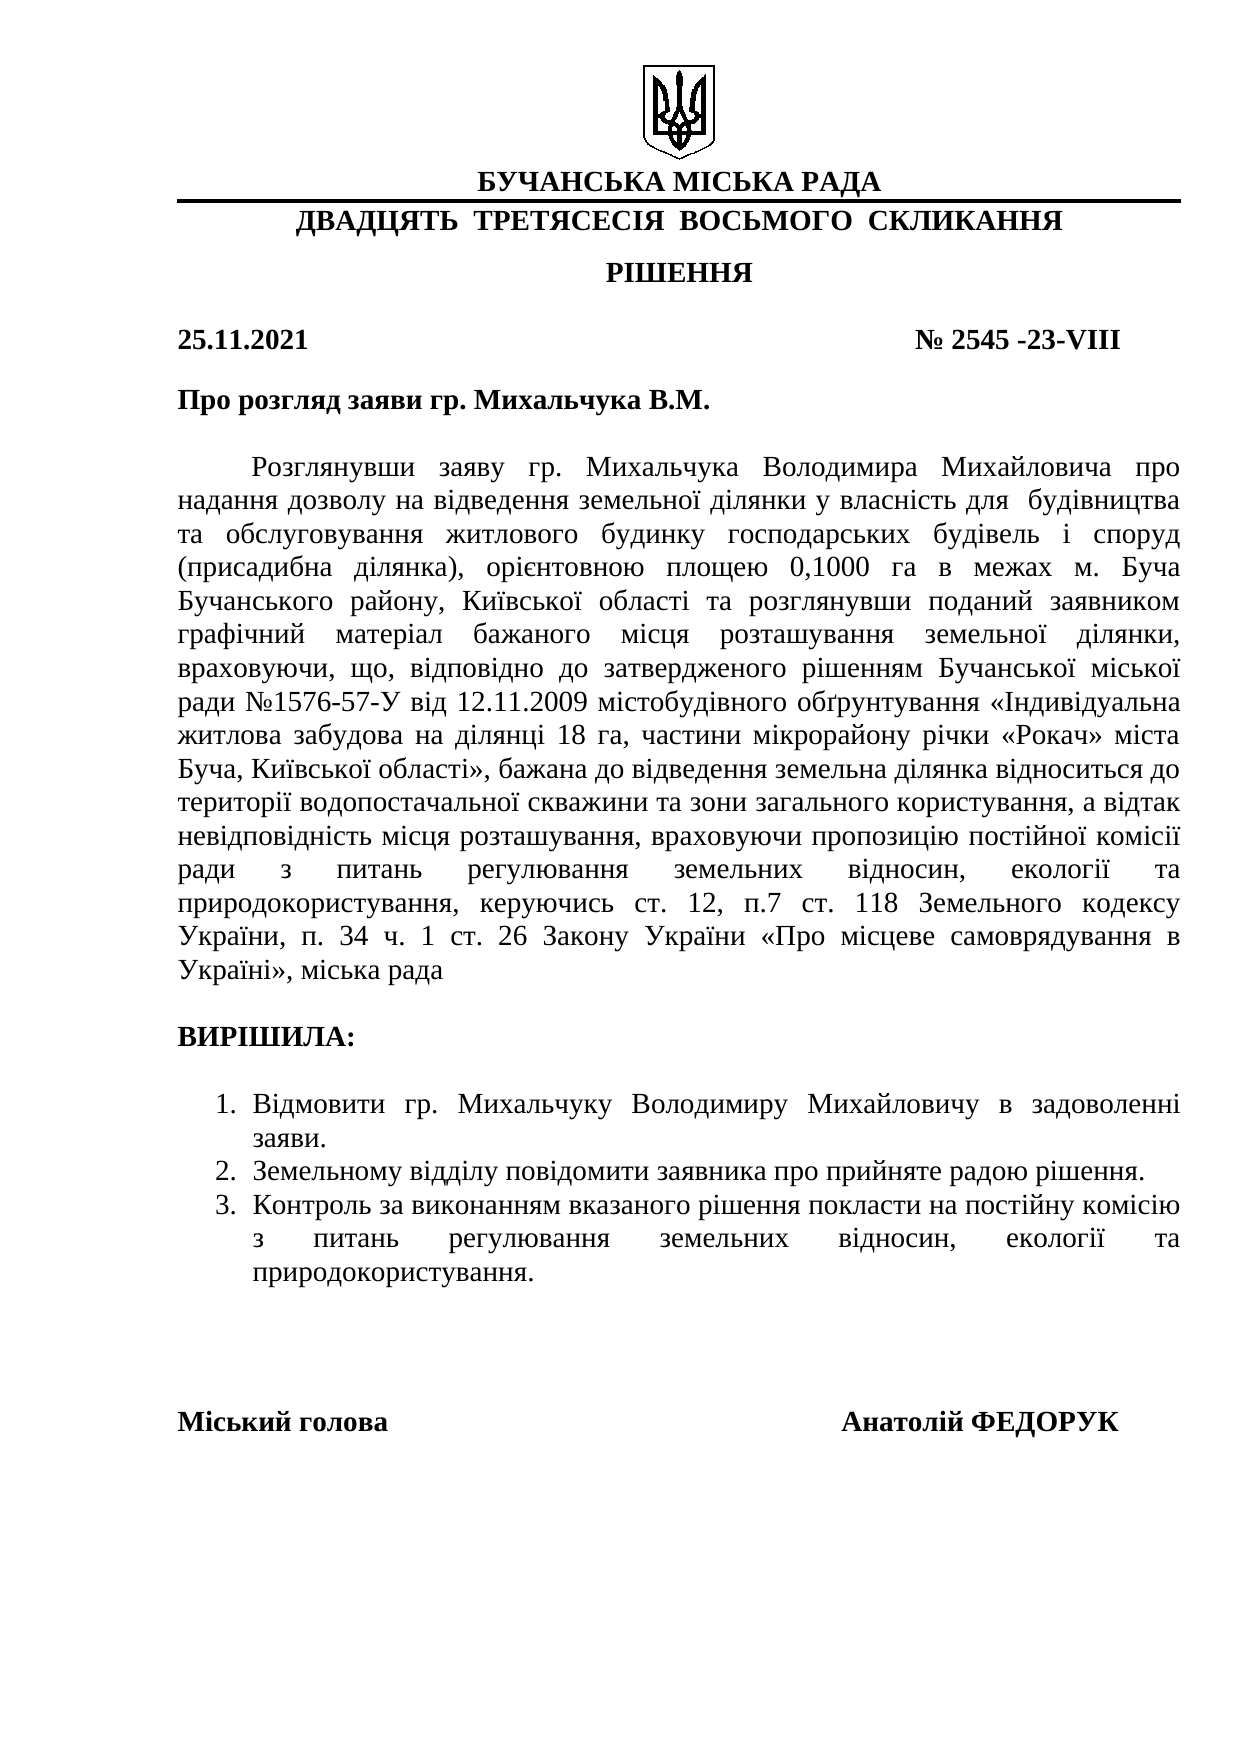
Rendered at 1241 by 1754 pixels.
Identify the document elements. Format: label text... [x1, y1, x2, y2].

list Відмовити гр. Михальчуку Володимиру Михайловичу в задоволенні заяви. [215, 1086, 1181, 1153]
text РІШЕННЯ [177, 255, 1181, 289]
text Розглянувши заяву гр. Михальчука Володимира Михайловича про надання дозволу на відведення земельної ділянки у власність для будівництва та обслуговування житлового будинку господарських будівель і споруд (присадибна ділянка), орієнтовною площею 0,1000 га в межах м. Буча Бучанського району, Київської області та розглянувши поданий заявником графічний матеріал бажаного місця розташування земельної ділянки, враховуючи, що, відповідно до затвердженого рішенням Бучанської міської ради №1576-57-У від 12.11.2009 містобудівного обґрунтування «Індивідуальна житлова забудова на ділянці 18 га, частини мікрорайону річки «Рокач» міста Буча, Київської області», бажана до відведення земельна ділянка відноситься до території водопостачальної скважини та зони загального користування, а відтак невідповідність місця розташування, враховуючи пропозицію постійної комісії ради з питань регулювання земельних відносин, екології та природокористування, керуючись ст. 12, п.7 ст. 118 Земельного кодексу України, п. 34 ч. 1 ст. 26 Закону України «Про місцеве самоврядування в Україні», міська рада [177, 449, 1181, 986]
list Контроль за виконанням вказаного рішення покласти на постійну комісію з питань регулювання земельних відносин, екології та природокористування. [215, 1187, 1181, 1287]
text ВИРІШИЛА: [177, 1019, 1181, 1053]
text БУЧАНСЬКА МІСЬКА РАДА [177, 164, 1181, 199]
list Земельному відділу повідомити заявника про прийняте радою рішення. [215, 1153, 1181, 1187]
text Міський голова Анатолій ФЕДОРУК [177, 1404, 1181, 1438]
text ДВАДЦЯТЬ ТРЕТЯСЕСІЯ ВОСЬМОГО СКЛИКАННЯ [177, 203, 1181, 236]
text 25.11.2021 № 2545 -23-VІІІ [177, 322, 1181, 356]
text Про розгляд заяви гр. Михальчука В.М. [177, 382, 1181, 415]
